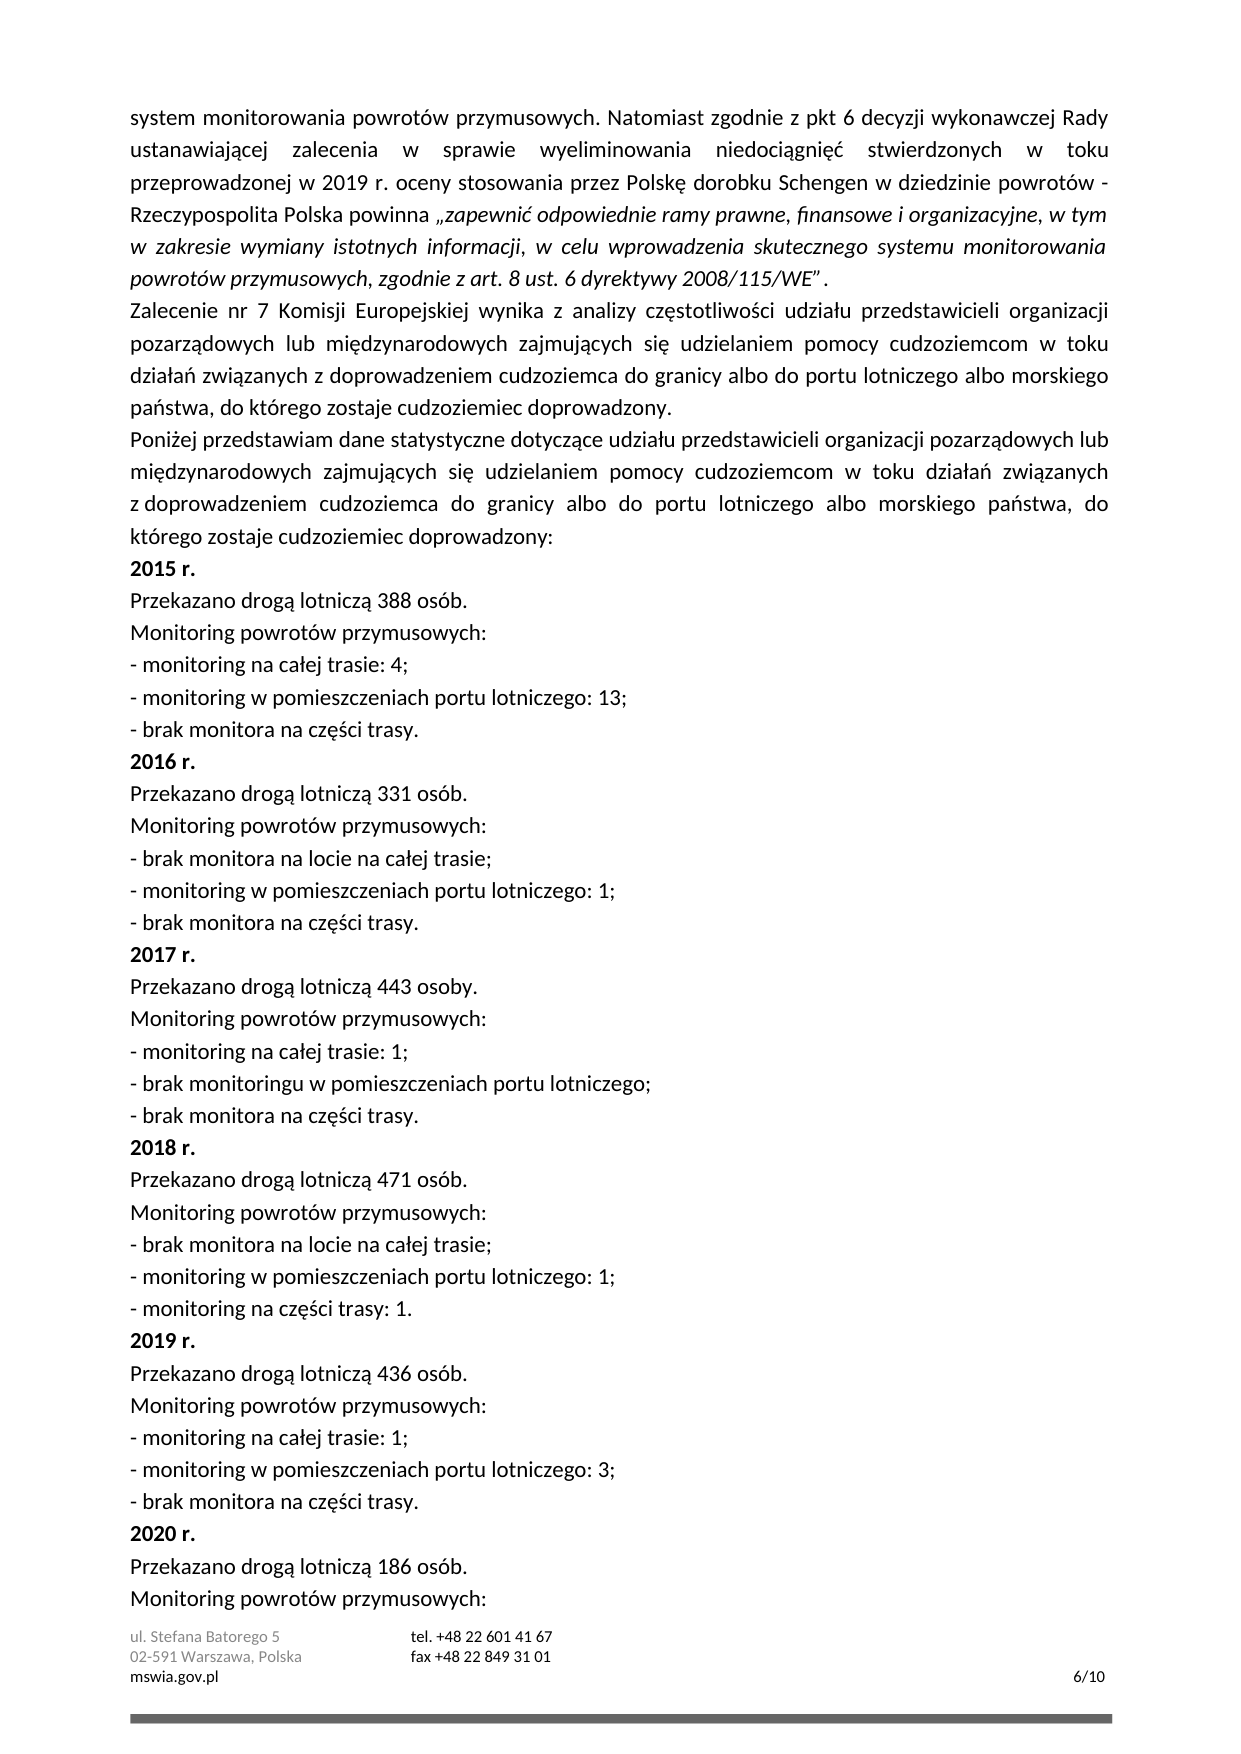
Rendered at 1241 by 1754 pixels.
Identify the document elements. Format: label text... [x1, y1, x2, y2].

text Monitoring powrotów przymusowych: [130, 618, 1110, 646]
text 2020 r. [130, 1519, 1110, 1548]
text 2016 r. [130, 747, 1110, 775]
text Monitoring powrotów przymusowych: [130, 1004, 1110, 1033]
text Przekazano drogą lotniczą 436 osób. [130, 1359, 1110, 1387]
text Przekazano drogą lotniczą 388 osób. [130, 586, 1110, 614]
text - monitoring w pomieszczeniach portu lotniczego: 1; [130, 1262, 1110, 1290]
text Przekazano drogą lotniczą 471 osób. [130, 1166, 1110, 1193]
text - brak monitora na części trasy. [130, 908, 1110, 936]
text - monitoring w pomieszczeniach portu lotniczego: 13; [130, 683, 1110, 711]
text Monitoring powrotów przymusowych: [130, 1391, 1110, 1419]
text Poniżej przedstawiam dane statystyczne dotyczące udziału przedstawicieli organizacji pozarządowych lub międzynarodowych zajmujących się udzielaniem pomocy cudzoziemcom w toku działań związanych z doprowadzeniem cudzoziemca do granicy albo do portu lotniczego albo morskiego państwa, do którego zostaje cudzoziemiec doprowadzony: [130, 425, 1110, 550]
text Monitoring powrotów przymusowych: [130, 811, 1110, 839]
text - monitoring w pomieszczeniach portu lotniczego: 1; [130, 876, 1110, 904]
text - monitoring na całej trasie: 1; [130, 1423, 1110, 1451]
text - monitoring na całej trasie: 1; [130, 1037, 1110, 1065]
text Przekazano drogą lotniczą 331 osób. [130, 779, 1110, 807]
text 2019 r. [130, 1326, 1110, 1354]
text - monitoring na całej trasie: 4; [130, 651, 1110, 678]
text 2015 r. [130, 554, 1110, 582]
text - brak monitora na części trasy. [130, 1101, 1110, 1129]
text - brak monitora na locie na całej trasie; [130, 1230, 1110, 1258]
text - brak monitora na locie na całej trasie; [130, 844, 1110, 872]
text - monitoring na części trasy: 1. [130, 1294, 1110, 1322]
text - brak monitoringu w pomieszczeniach portu lotniczego; [130, 1069, 1110, 1097]
picture [0, 1714, 1241, 1754]
text Przekazano drogą lotniczą 186 osób. [130, 1552, 1110, 1580]
text - brak monitora na części trasy. [130, 1487, 1110, 1515]
text Zalecenie nr 7 Komisji Europejskiej wynika z analizy częstotliwości udziału przedstawicieli organizacji pozarządowych lub międzynarodowych zajmujących się udzielaniem pomocy cudzoziemcom w toku działań związanych z doprowadzeniem cudzoziemca do granicy albo do portu lotniczego albo morskiego państwa, do którego zostaje cudzoziemiec doprowadzony. [130, 296, 1110, 421]
text Monitoring powrotów przymusowych: [130, 1198, 1110, 1226]
text Przekazano drogą lotniczą 443 osoby. [130, 972, 1110, 1000]
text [130, 103, 1110, 292]
text Monitoring powrotów przymusowych: [130, 1584, 1110, 1612]
text 2017 r. [130, 940, 1110, 968]
text - brak monitora na części trasy. [130, 715, 1110, 743]
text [130, 1455, 1110, 1483]
text 2018 r. [130, 1133, 1110, 1161]
